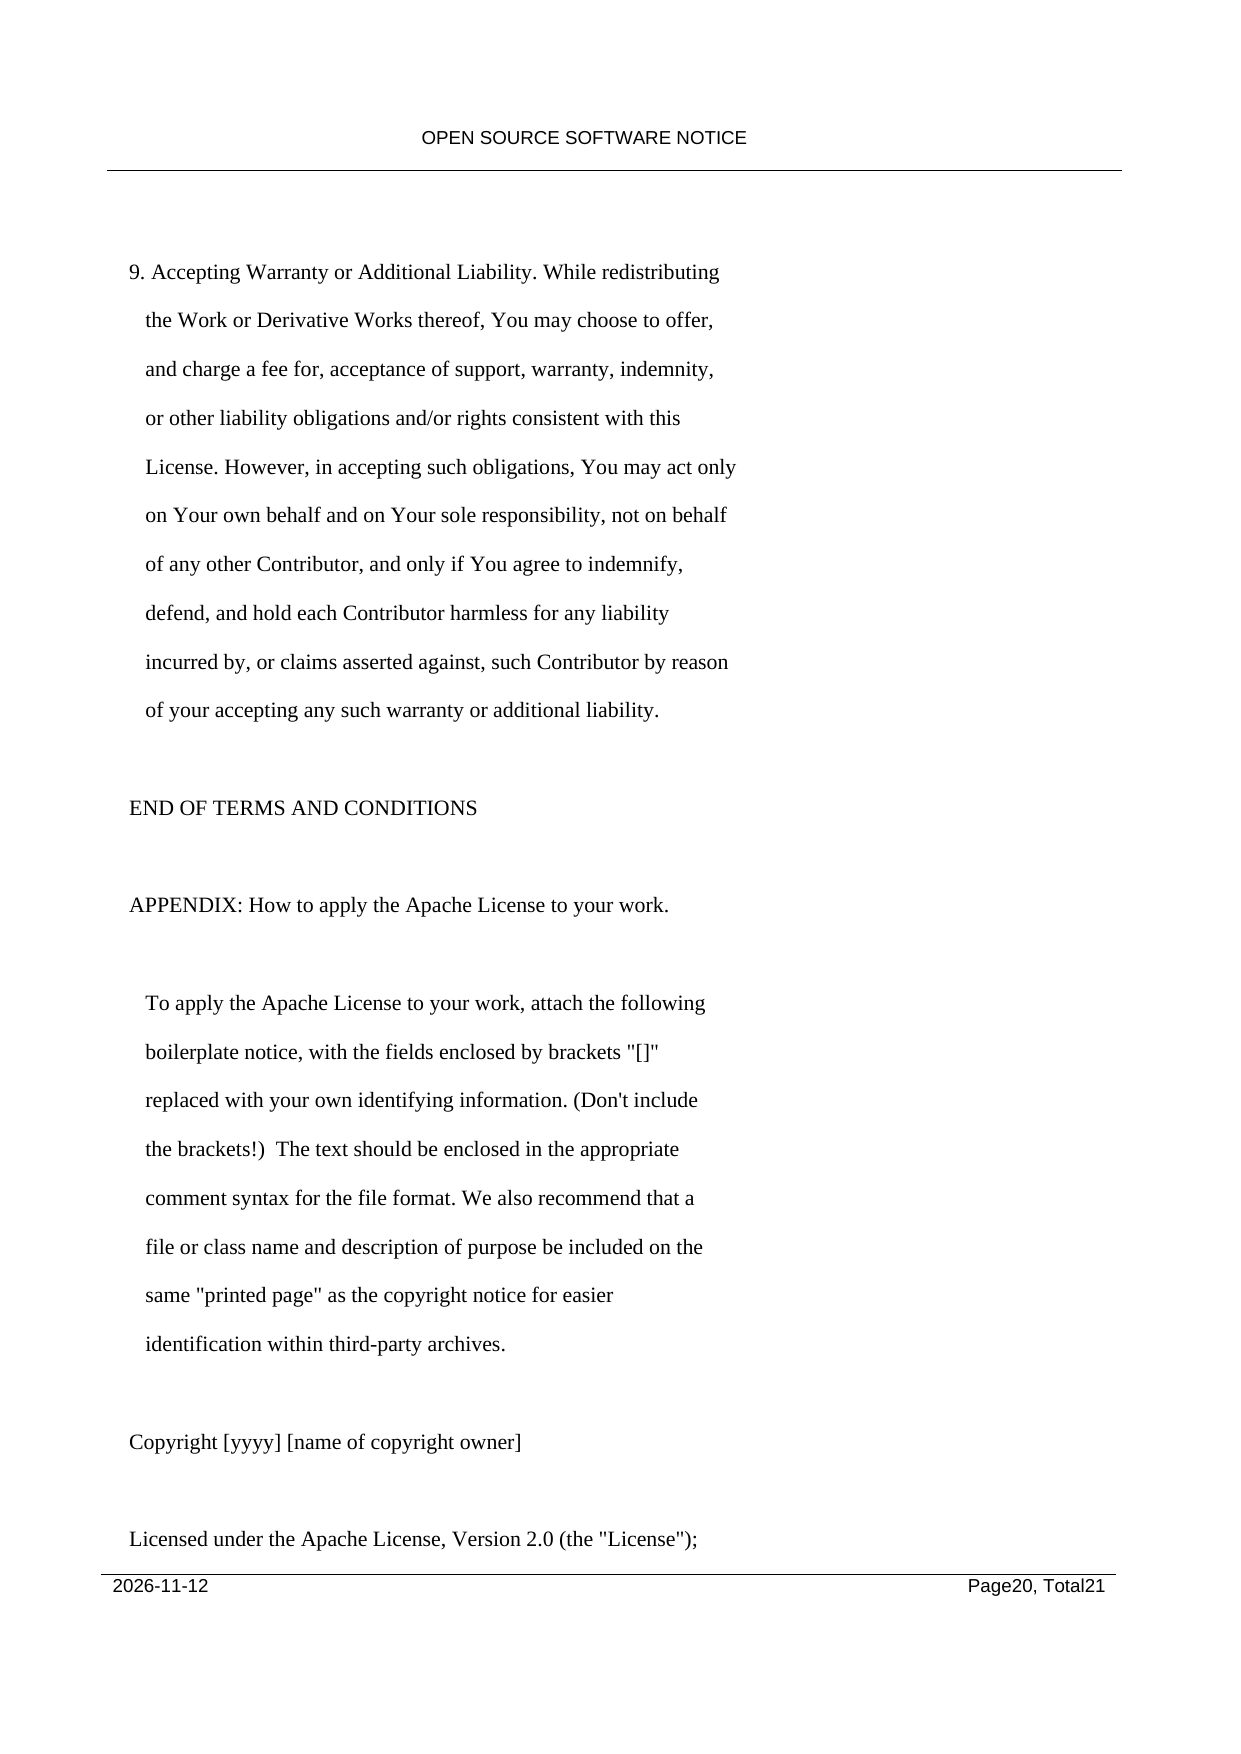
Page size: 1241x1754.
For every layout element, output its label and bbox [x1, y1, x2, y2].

text [112, 206, 1128, 1555]
